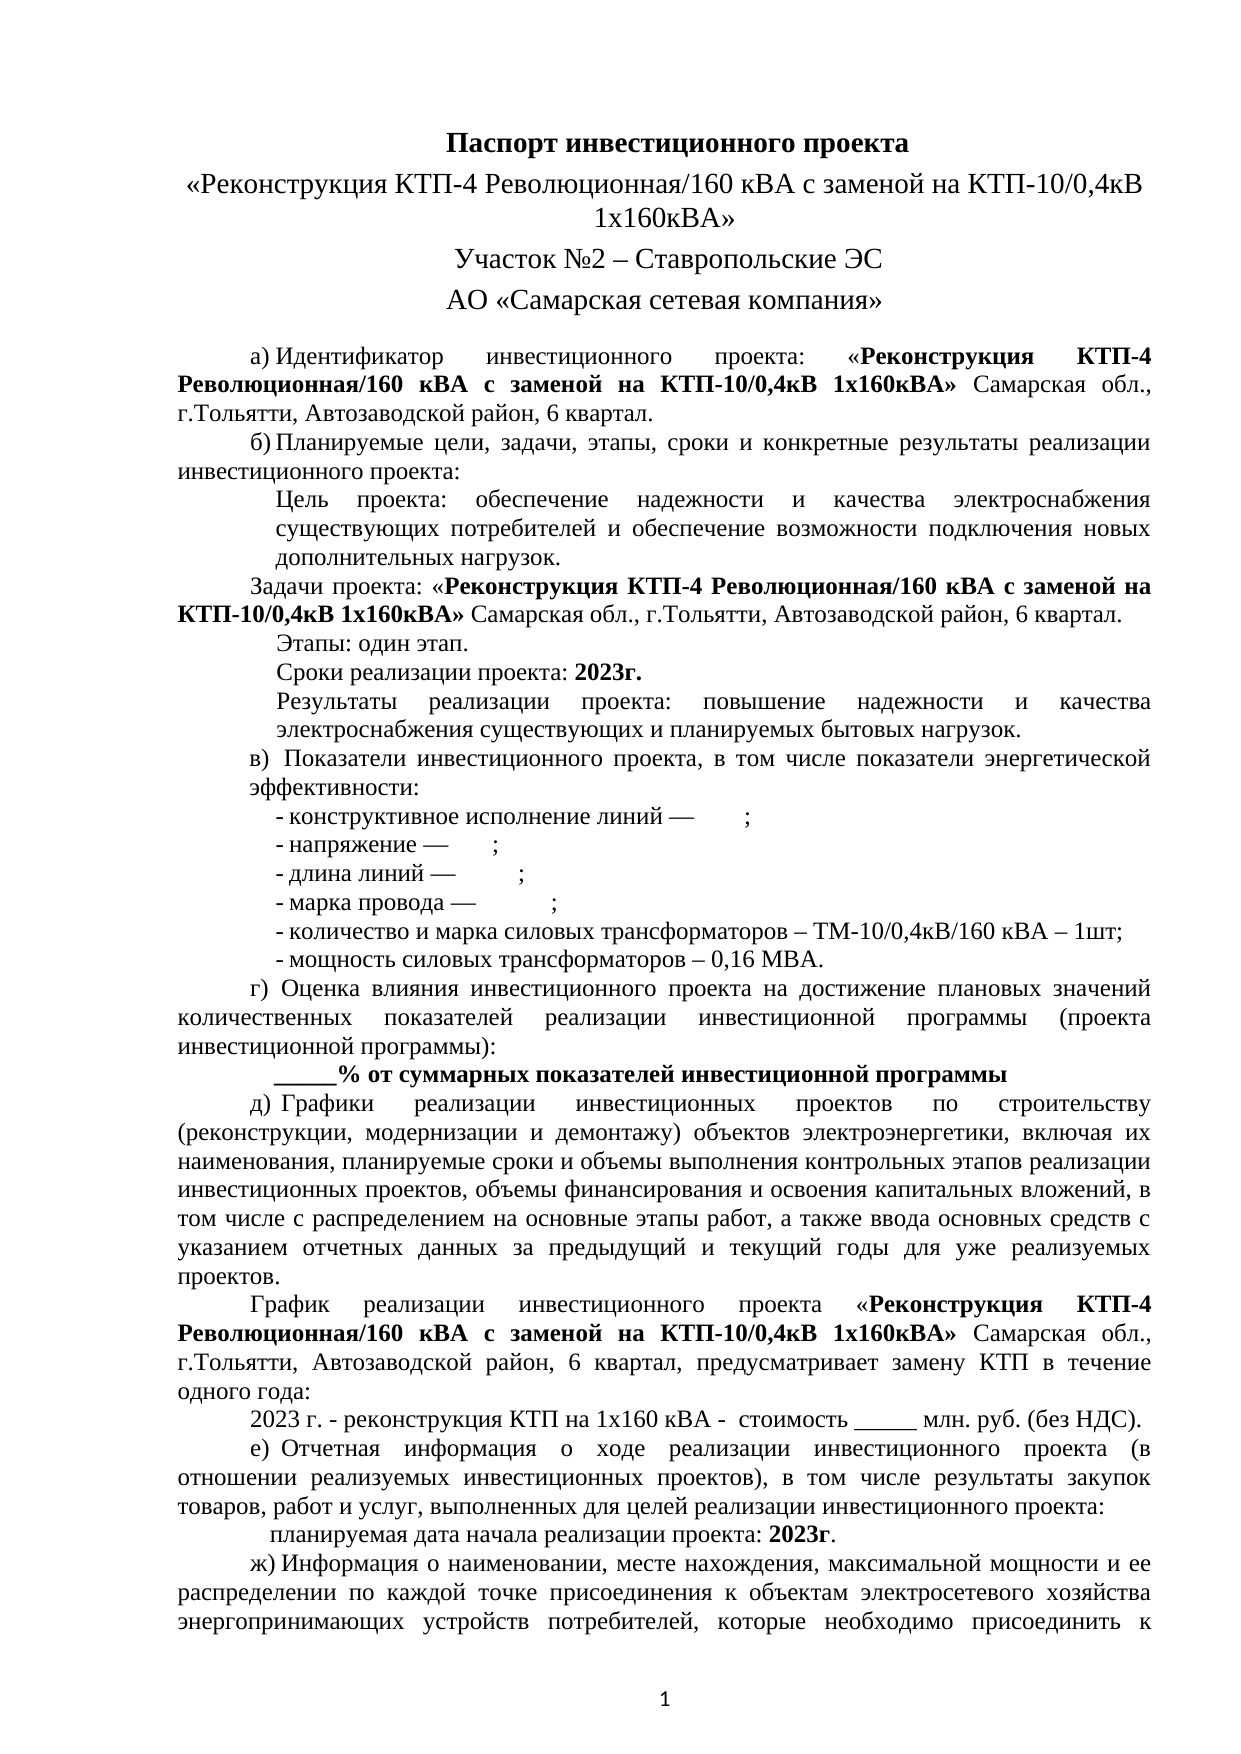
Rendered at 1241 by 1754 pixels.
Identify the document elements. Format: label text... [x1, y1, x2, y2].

text б) Планируемые цели, задачи, этапы, сроки и конкретные результаты реализации инвестиционного проекта: [177, 427, 1152, 484]
text АО «Самарская сетевая компания» [177, 282, 1152, 316]
list конструктивное исполнение линий — ; [275, 801, 1152, 829]
list мощность силовых трансформаторов – 0,16 МВА. [275, 944, 1152, 973]
text Паспорт инвестиционного проекта [446, 126, 1152, 159]
list длина линий — ; [275, 858, 1152, 887]
text е) Отчетная информация о ходе реализации инвестиционного проекта (в отношении реализуемых инвестиционных проектов), в том числе результаты закупок товаров, работ и услуг, выполненных для целей реализации инвестиционного проекта: [177, 1433, 1152, 1519]
text Задачи проекта: «Реконструкция КТП-4 Революционная/160 кВА с заменой на КТП-10/0,4кВ 1х160кВА» Самарская обл., г.Тольятти, Автозаводской район, 6 квартал. [177, 571, 1152, 628]
text Сроки реализации проекта: 2023г. [276, 657, 1152, 686]
text в) Показатели инвестиционного проекта, в том числе показатели энергетической эффективности: [249, 743, 1152, 801]
list количество и марка силовых трансформаторов – ТМ-10/0,4кВ/160 кВА – 1шт; [275, 916, 1152, 944]
text 2023 г. - реконструкция КТП на 1х160 кВА - стоимость _____ млн. руб. (без НДС). [177, 1404, 1152, 1433]
text планируемая дата начала реализации проекта: 2023г. [269, 1519, 1152, 1548]
list марка провода — ; [275, 887, 1152, 916]
text Результаты реализации проекта: повышение надежности и качества электроснабжения существующих и планируемых бытовых нагрузок. [276, 686, 1152, 743]
text Этапы: один этап. [276, 628, 1152, 657]
text а) Идентификатор инвестиционного проекта: «Реконструкция КТП-4 Революционная/160 кВА с заменой на КТП-10/0,4кВ 1х160кВА» Самарская обл., г.Тольятти, Автозаводской район, 6 квартал. [177, 341, 1152, 427]
text д) Графики реализации инвестиционных проектов по строительству (реконструкции, модернизации и демонтажу) объектов электроэнергетики, включая их наименования, планируемые сроки и объемы выполнения контрольных этапов реализации инвестиционных проектов, объемы финансирования и освоения капитальных вложений, в том числе с распределением на основные этапы работ, а также ввода основных средств с указанием отчетных данных за предыдущий и текущий годы для уже реализуемых проектов. [177, 1088, 1152, 1289]
text _____% от суммарных показателей инвестиционной программы [274, 1059, 1152, 1088]
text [177, 1548, 1152, 1634]
text «Реконструкция КТП-4 Революционная/160 кВА с заменой на КТП-10/0,4кВ 1х160кВА» [177, 167, 1152, 234]
text График реализации инвестиционного проекта «Реконструкция КТП-4 Революционная/160 кВА с заменой на КТП-10/0,4кВ 1х160кВА» Самарская обл., г.Тольятти, Автозаводской район, 6 квартал, предусматривает замену КТП в течение одного года: [177, 1289, 1152, 1404]
text Цель проекта: обеспечение надежности и качества электроснабжения существующих потребителей и обеспечение возможности подключения новых дополнительных нагрузок. [275, 484, 1152, 571]
text г) Оценка влияния инвестиционного проекта на достижение плановых значений количественных показателей реализации инвестиционной программы (проекта инвестиционной программы): [177, 973, 1152, 1059]
list напряжение — ; [275, 829, 1152, 858]
text Участок №2 – Ставропольские ЭС [177, 241, 1152, 275]
